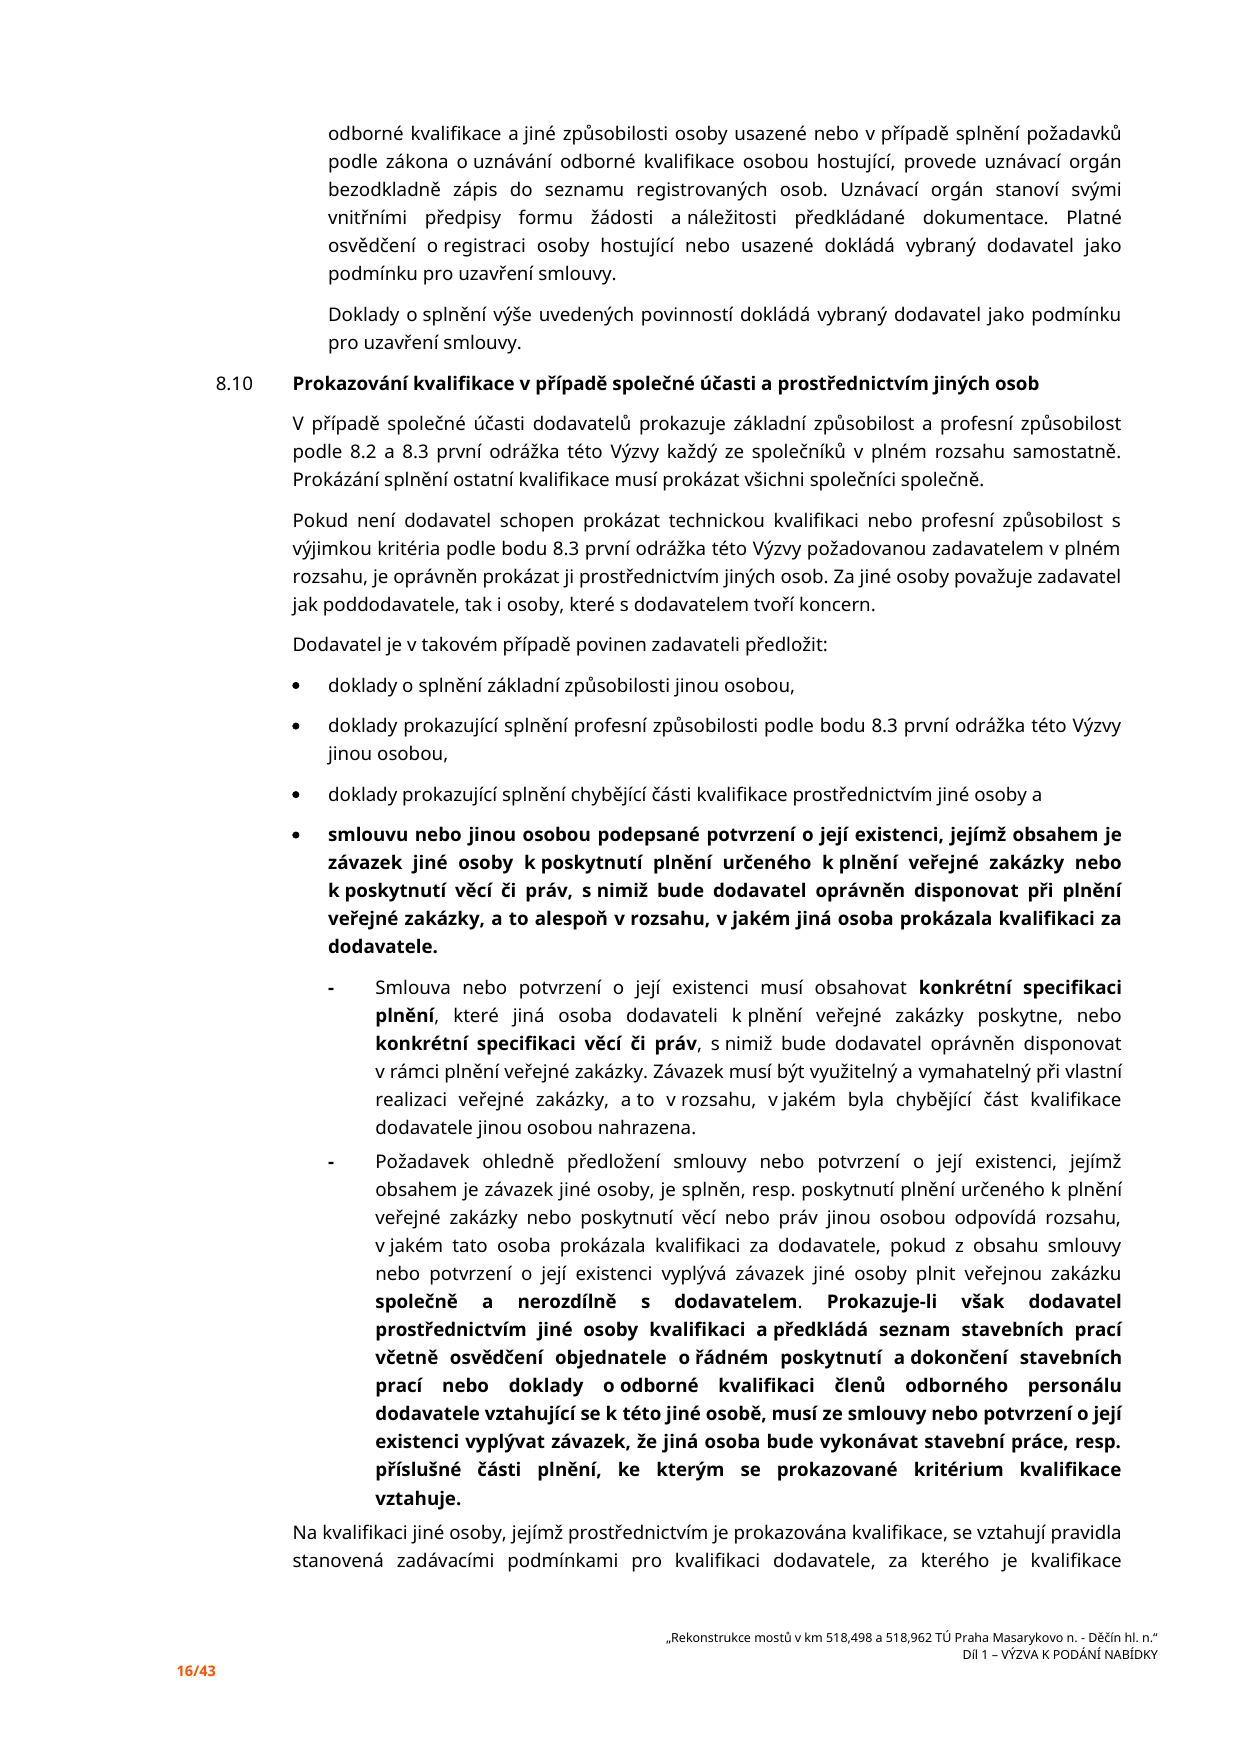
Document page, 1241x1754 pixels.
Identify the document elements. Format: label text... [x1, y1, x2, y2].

text smlouvu nebo jinou osobou podepsané potvrzení o její existenci, jejímž obsahem je závazek jiné osoby k poskytnutí plnění určeného k plnění veřejné zakázky nebo k poskytnutí věcí či práv, s nimiž bude dodavatel oprávněn disponovat při plnění veřejné zakázky, a to alespoň v rozsahu, v jakém jiná osoba prokázala kvalifikaci za dodavatele. [292, 822, 1122, 959]
text doklady prokazující splnění profesní způsobilosti podle bodu 8.3 první odrážka této Výzvy jinou osobou, [292, 712, 1122, 766]
text doklady prokazující splnění chybějící části kvalifikace prostřednictvím jiné osoby a [292, 781, 1122, 807]
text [292, 1519, 1122, 1573]
text Dodavatel je v takovém případě povinen zadavateli předložit: [292, 631, 1122, 657]
text Pokud není dodavatel schopen prokázat technickou kvalifikaci nebo profesní způsobilost s výjimkou kritéria podle bodu 8.3 první odrážka této Výzvy požadovanou zadavatelem v plném rozsahu, je oprávněn prokázat ji prostřednictvím jiných osob. Za jiné osoby považuje zadavatel jak poddodavatele, tak i osoby, které s dodavatelem tvoří koncern. [292, 507, 1122, 616]
text doklady o splnění základní způsobilosti jinou osobou, [292, 672, 1122, 697]
text Smlouva nebo potvrzení o její existenci musí obsahovat konkrétní specifikaci plnění, které jiná osoba dodavateli k plnění veřejné zakázky poskytne, nebo konkrétní specifikaci věcí či práv, s nimiž bude dodavatel oprávněn disponovat v rámci plnění veřejné zakázky. Závazek musí být využitelný a vymahatelný při vlastní realizaci veřejné zakázky, a to v rozsahu, v jakém byla chybějící část kvalifikace dodavatele jinou osobou nahrazena. [328, 974, 1122, 1140]
text Požadavek ohledně předložení smlouvy nebo potvrzení o její existenci, jejímž obsahem je závazek jiné osoby, je splněn, resp. poskytnutí plnění určeného k plnění veřejné zakázky nebo poskytnutí věcí nebo práv jinou osobou odpovídá rozsahu, v jakém tato osoba prokázala kvalifikaci za dodavatele, pokud z obsahu smlouvy nebo potvrzení o její existenci vyplývá závazek jiné osoby plnit veřejnou zakázku společně a nerozdílně s dodavatelem. Prokazuje-li však dodavatel prostřednictvím jiné osoby kvalifikaci a předkládá seznam stavebních prací včetně osvědčení objednatele o řádném poskytnutí a dokončení stavebních prací nebo doklady o odborné kvalifikaci členů odborného personálu dodavatele vztahující se k této jiné osobě, musí ze smlouvy nebo potvrzení o její existenci vyplývat závazek, že jiná osoba bude vykonávat stavební práce, resp. příslušné části plnění, ke kterým se prokazované kritérium kvalifikace vztahuje. [328, 1148, 1122, 1510]
text V případě společné účasti dodavatelů prokazuje základní způsobilost a profesní způsobilost podle 8.2 a 8.3 první odrážka této Výzvy každý ze společníků v plném rozsahu samostatně. Prokázání splnění ostatní kvalifikace musí prokázat všichni společníci společně. [292, 410, 1122, 492]
text Prokazování kvalifikace v případě společné účasti a prostřednictvím jiných osob [216, 370, 1122, 395]
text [292, 121, 1122, 286]
text Doklady o splnění výše uvedených povinností dokládá vybraný dodavatel jako podmínku pro uzavření smlouvy. [328, 301, 1122, 355]
